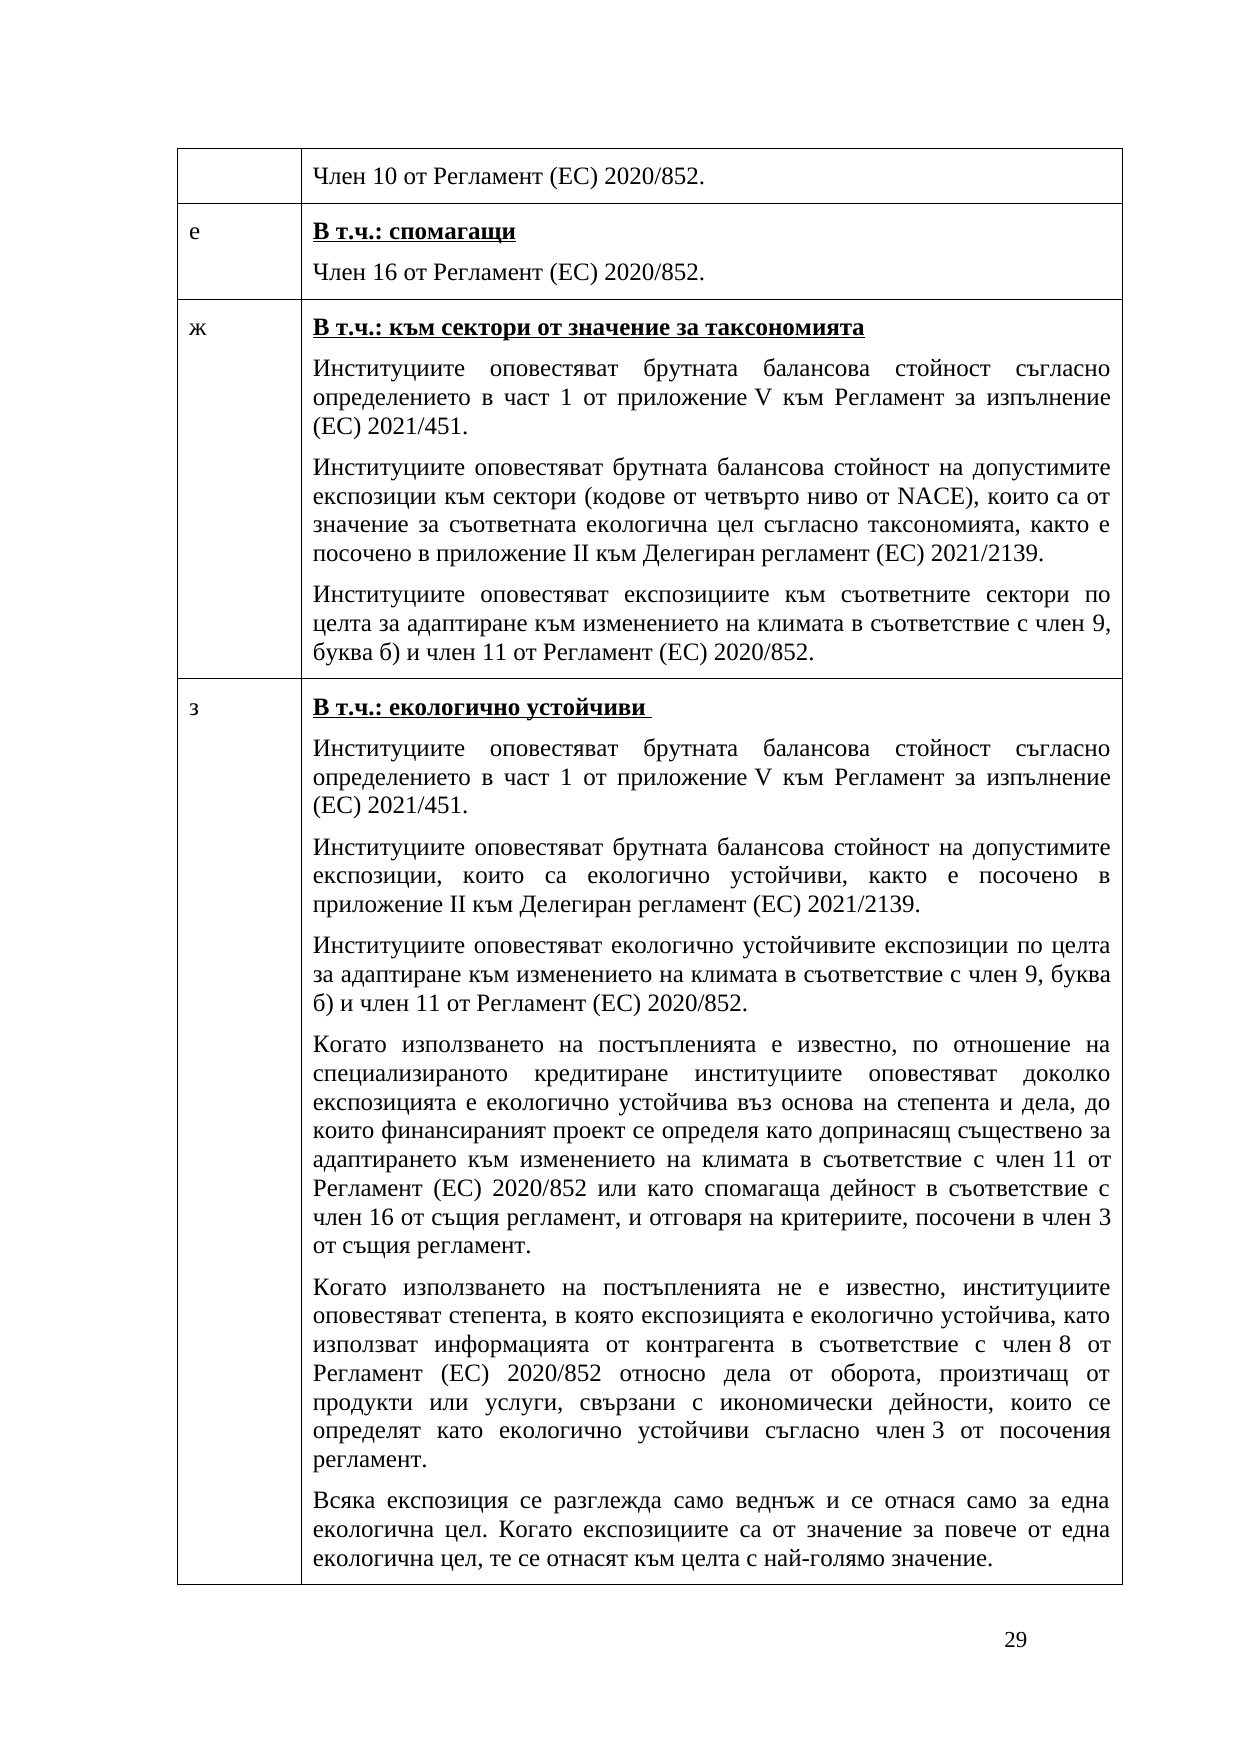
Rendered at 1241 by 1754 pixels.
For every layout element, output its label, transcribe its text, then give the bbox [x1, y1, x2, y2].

table_cell е [178, 204, 301, 298]
table_cell В т.ч.: спомагащи Член 16 от Регламент (ЕС) 2020/852. [302, 204, 1122, 298]
table_cell з [178, 679, 301, 1584]
table_cell В т.ч.: към сектори от значение за таксономията Институциите оповестяват брутната балансова стойност съгласно определението в част 1 от приложение V към Регламент за изпълнение (ЕС) 2021/451. Институциите оповестяват брутната балансова стойност на допустимите експозиции към сектори (кодове от четвърто ниво от NACE), които са от значение за съответната екологична цел съгласно таксономията, както е посочено в приложение II към Делегиран регламент (ЕС) 2021/2139. Институциите оповестяват експозициите към съответните сектори по целта за адаптиране към изменението на климата в съответствие с член 9, буква б) и член 11 от Регламент (ЕС) 2020/852. [302, 300, 1122, 678]
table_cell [302, 149, 1122, 202]
table_cell В т.ч.: екологично устойчиви Институциите оповестяват брутната балансова стойност съгласно определението в част 1 от приложение V към Регламент за изпълнение (ЕС) 2021/451. Институциите оповестяват брутната балансова стойност на допустимите експозиции, които са екологично устойчиви, както е посочено в приложение II към Делегиран регламент (ЕС) 2021/2139. Институциите оповестяват екологично устойчивите експозиции по целта за адаптиране към изменението на климата в съответствие с член 9, буква б) и член 11 от Регламент (ЕС) 2020/852. Когато използването на постъпленията е известно, по отношение на специализираното кредитиране институциите оповестяват доколко експозицията е екологично устойчива въз основа на степента и дела, до които финансираният проект се определя като допринасящ съществено за адаптирането към изменението на климата в съответствие с член 11 от Регламент (ЕС) 2020/852 или като спомагаща дейност в съответствие с член 16 от същия регламент, и отговаря на критериите, посочени в член 3 от същия регламент. Когато използването на постъпленията не е известно, институциите оповестяват степента, в която експозицията е екологично устойчива, като използват информацията от контрагента в съответствие с член 8 от Регламент (ЕС) 2020/852 относно дела от оборота, произтичащ от продукти или услуги, свързани с икономически дейности, които се определят като екологично устойчиви съгласно член 3 от посочения регламент. Всяка експозиция се разглежда само веднъж и се отнася само за една екологична цел. Когато експозициите са от значение за повече от една екологична цел, те се отнасят към целта с най-голямо значение. [302, 679, 1122, 1584]
table_cell ж [178, 300, 301, 678]
table_cell д [178, 149, 301, 202]
